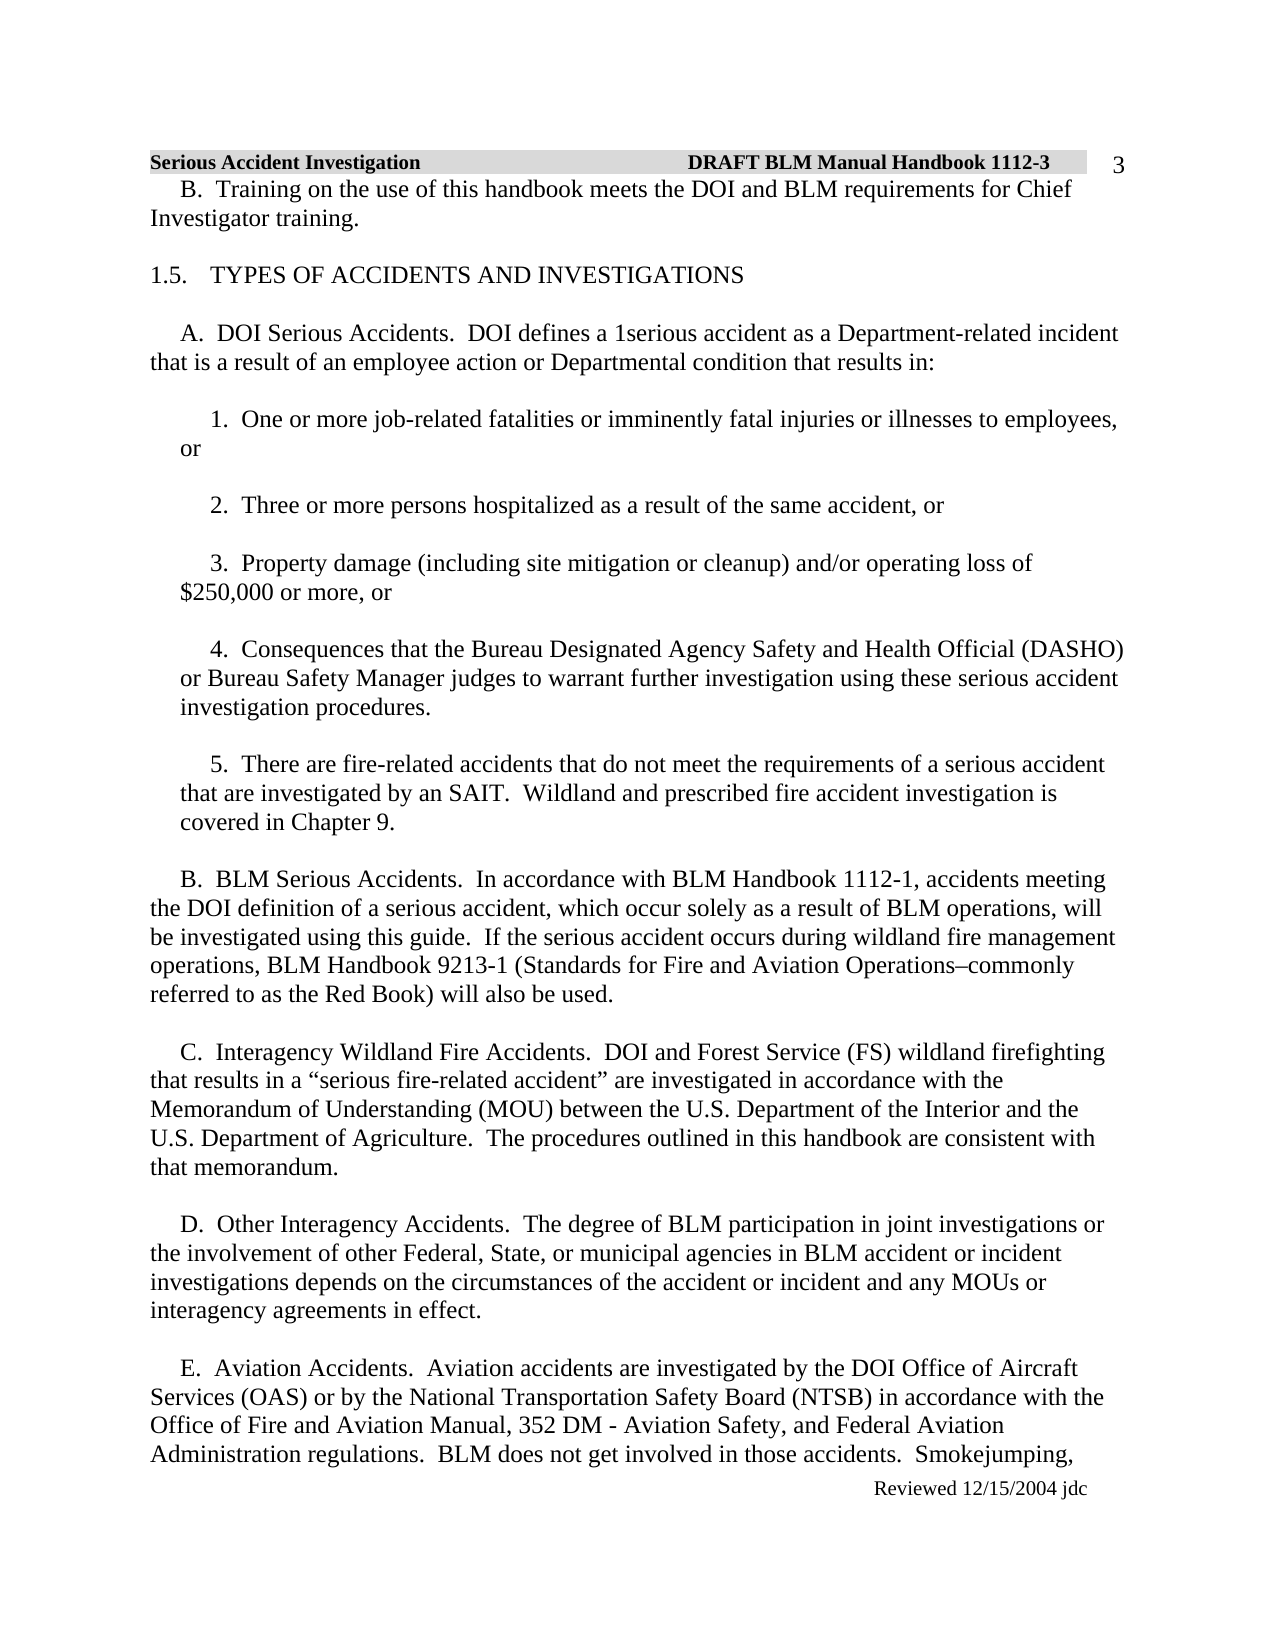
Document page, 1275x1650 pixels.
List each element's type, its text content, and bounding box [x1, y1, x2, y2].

text 5. There are fire-related accidents that do not meet the requirements of a serious accident that are investigated by an SAIT. Wildland and prescribed fire accident investigation is covered in Chapter 9. [180, 749, 1125, 835]
text B. Training on the use of this handbook meets the DOI and BLM requirements for Chief Investigator training. [150, 174, 1125, 232]
text 2. Three or more persons hospitalized as a result of the same accident, or [180, 490, 1125, 519]
text D. Other Interagency Accidents. The degree of BLM participation in joint investigations or the involvement of other Federal, State, or municipal agencies in BLM accident or incident [150, 1209, 1125, 1267]
text investigations depends on the circumstances of the accident or incident and any MOUs or interagency agreements in effect. [150, 1267, 1125, 1324]
text 3. Property damage (including site mitigation or cleanup) and/or operating loss of $250,000 or more, or [180, 548, 1125, 605]
text 1.5. TYPES OF ACCIDENTS AND INVESTIGATIONS [150, 260, 1125, 289]
text E. Aviation Accidents. Aviation accidents are investigated by the DOI Office of Aircraft Services (OAS) or by the National Transportation Safety Board (NTSB) in accordance with the Office of Fire and Aviation Manual, 352 DM - Aviation Safety, and Federal Aviation Administration regulations. BLM does not get involved in those accidents. Smokejumping, [150, 1353, 1125, 1468]
text A. DOI Serious Accidents. DOI defines a serious accident as a Department-related incident that is a result of an employee action or Departmental condition that results in: [150, 318, 1125, 375]
text B. BLM Serious Accidents. In accordance with BLM Handbook 1112-1, accidents meeting the DOI definition of a serious accident, which occur solely as a result of BLM operations, will be investigated using this guide. If the serious accident occurs during wildland fire management operations, BLM Handbook 9213-1 (Standards for Fire and Aviation Operations–commonly referred to as the Red Book) will also be used. [150, 864, 1125, 1008]
text 4. Consequences that the Bureau Designated Agency Safety and Health Official (DASHO) or Bureau Safety Manager judges to warrant further investigation using these serious accident investigation procedures. [180, 634, 1125, 720]
text 1. One or more job-related fatalities or imminently fatal injuries or illnesses to employees, or [180, 404, 1125, 462]
text C. Interagency Wildland Fire Accidents. DOI and Forest Service (FS) wildland firefighting that results in a “serious fire-related accident” are investigated in accordance with the Memorandum of Understanding (MOU) between the U.S. Department of the Interior and the U.S. Department of Agriculture. The procedures outlined in this handbook are consistent with that memorandum. [150, 1037, 1125, 1180]
